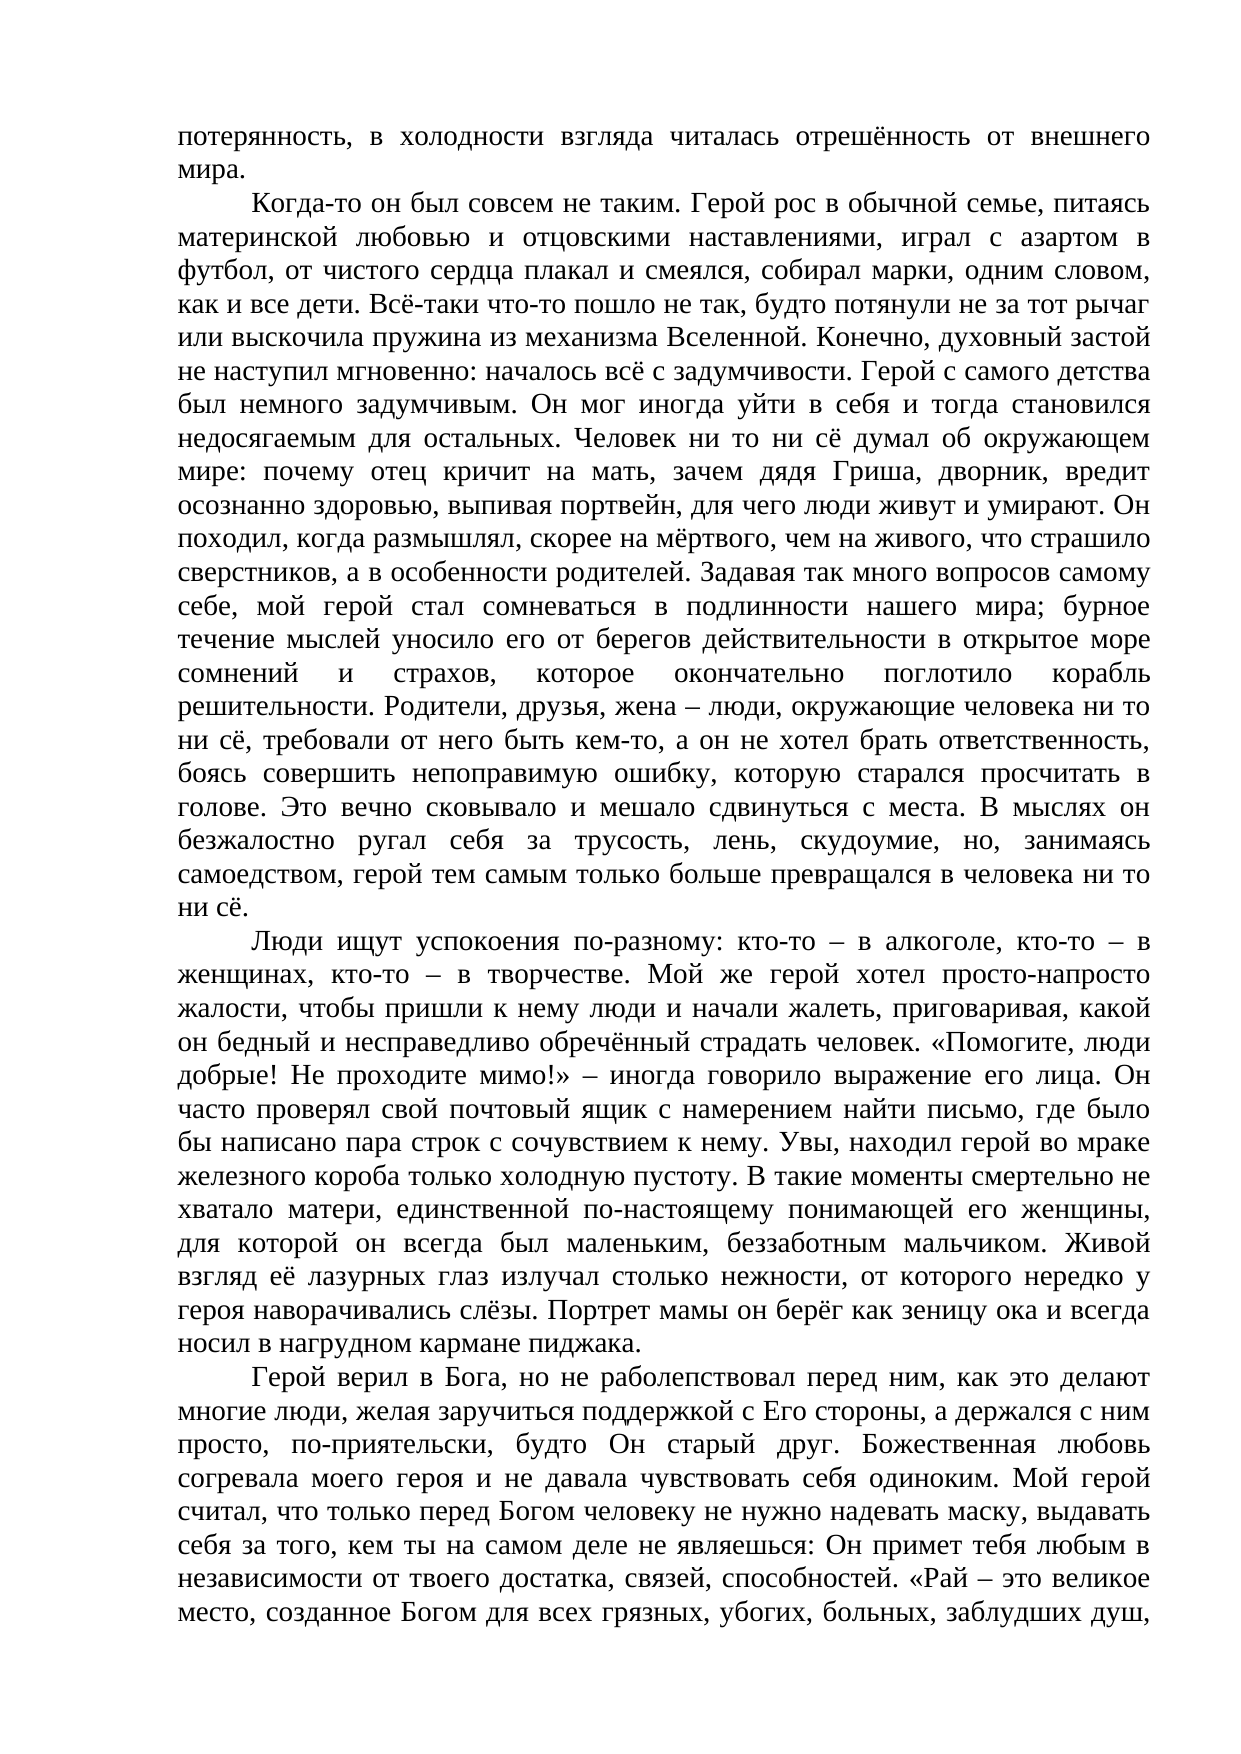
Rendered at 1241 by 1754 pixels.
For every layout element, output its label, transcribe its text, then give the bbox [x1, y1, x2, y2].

text Люди ищут успокоения по-разному: кто-то – в алкоголе, кто-то – в женщинах, кто-то – в творчестве. Мой же герой хотел просто-напросто жалости, чтобы пришли к нему люди и начали жалеть, приговаривая, какой он бедный и несправедливо обречённый страдать человек. «Помогите, люди добрые! Не проходите мимо!» – иногда говорило выражение его лица. Он часто проверял свой почтовый ящик с намерением найти письмо, где было бы написано пара строк с сочувствием к нему. Увы, находил герой во мраке железного короба только холодную пустоту. В такие моменты смертельно не хватало матери, единственной по-настоящему понимающей его женщины, для которой он всегда был маленьким, беззаботным мальчиком. Живой взгляд её лазурных глаз излучал столько нежности, от которого нередко у героя наворачивались слёзы. Портрет мамы он берёг как зеницу ока и всегда носил в нагрудном кармане пиджака. [177, 923, 1152, 1359]
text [177, 118, 1152, 185]
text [177, 1359, 1152, 1627]
text Когда-то он был совсем не таким. Герой рос в обычной семье, питаясь материнской любовью и отцовскими наставлениями, играл с азартом в футбол, от чистого сердца плакал и смеялся, собирал марки, одним словом, как и все дети. Всё-таки что-то пошло не так, будто потянули не за тот рычаг или выскочила пружина из механизма Вселенной. Конечно, духовный застой не наступил мгновенно: началось всё с задумчивости. Герой с самого детства был немного задумчивым. Он мог иногда уйти в себя и тогда становился недосягаемым для остальных. Человек ни то ни сё думал об окружающем мире: почему отец кричит на мать, зачем дядя Гриша, дворник, вредит осознанно здоровью, выпивая портвейн, для чего люди живут и умирают. Он походил, когда размышлял, скорее на мёртвого, чем на живого, что страшило сверстников, а в особенности родителей. Задавая так много вопросов самому себе, мой герой стал сомневаться в подлинности нашего мира; бурное течение мыслей уносило его от берегов действительности в открытое море сомнений и страхов, которое окончательно поглотило корабль решительности. Родители, друзья, жена – люди, окружающие человека ни то ни сё, требовали от него быть кем-то, а он не хотел брать ответственность, боясь совершить непоправимую ошибку, которую старался просчитать в голове. Это вечно сковывало и мешало сдвинуться с места. В мыслях он безжалостно ругал себя за трусость, лень, скудоумие, но, занимаясь самоедством, герой тем самым только больше превращался в человека ни то ни сё. [177, 185, 1152, 923]
